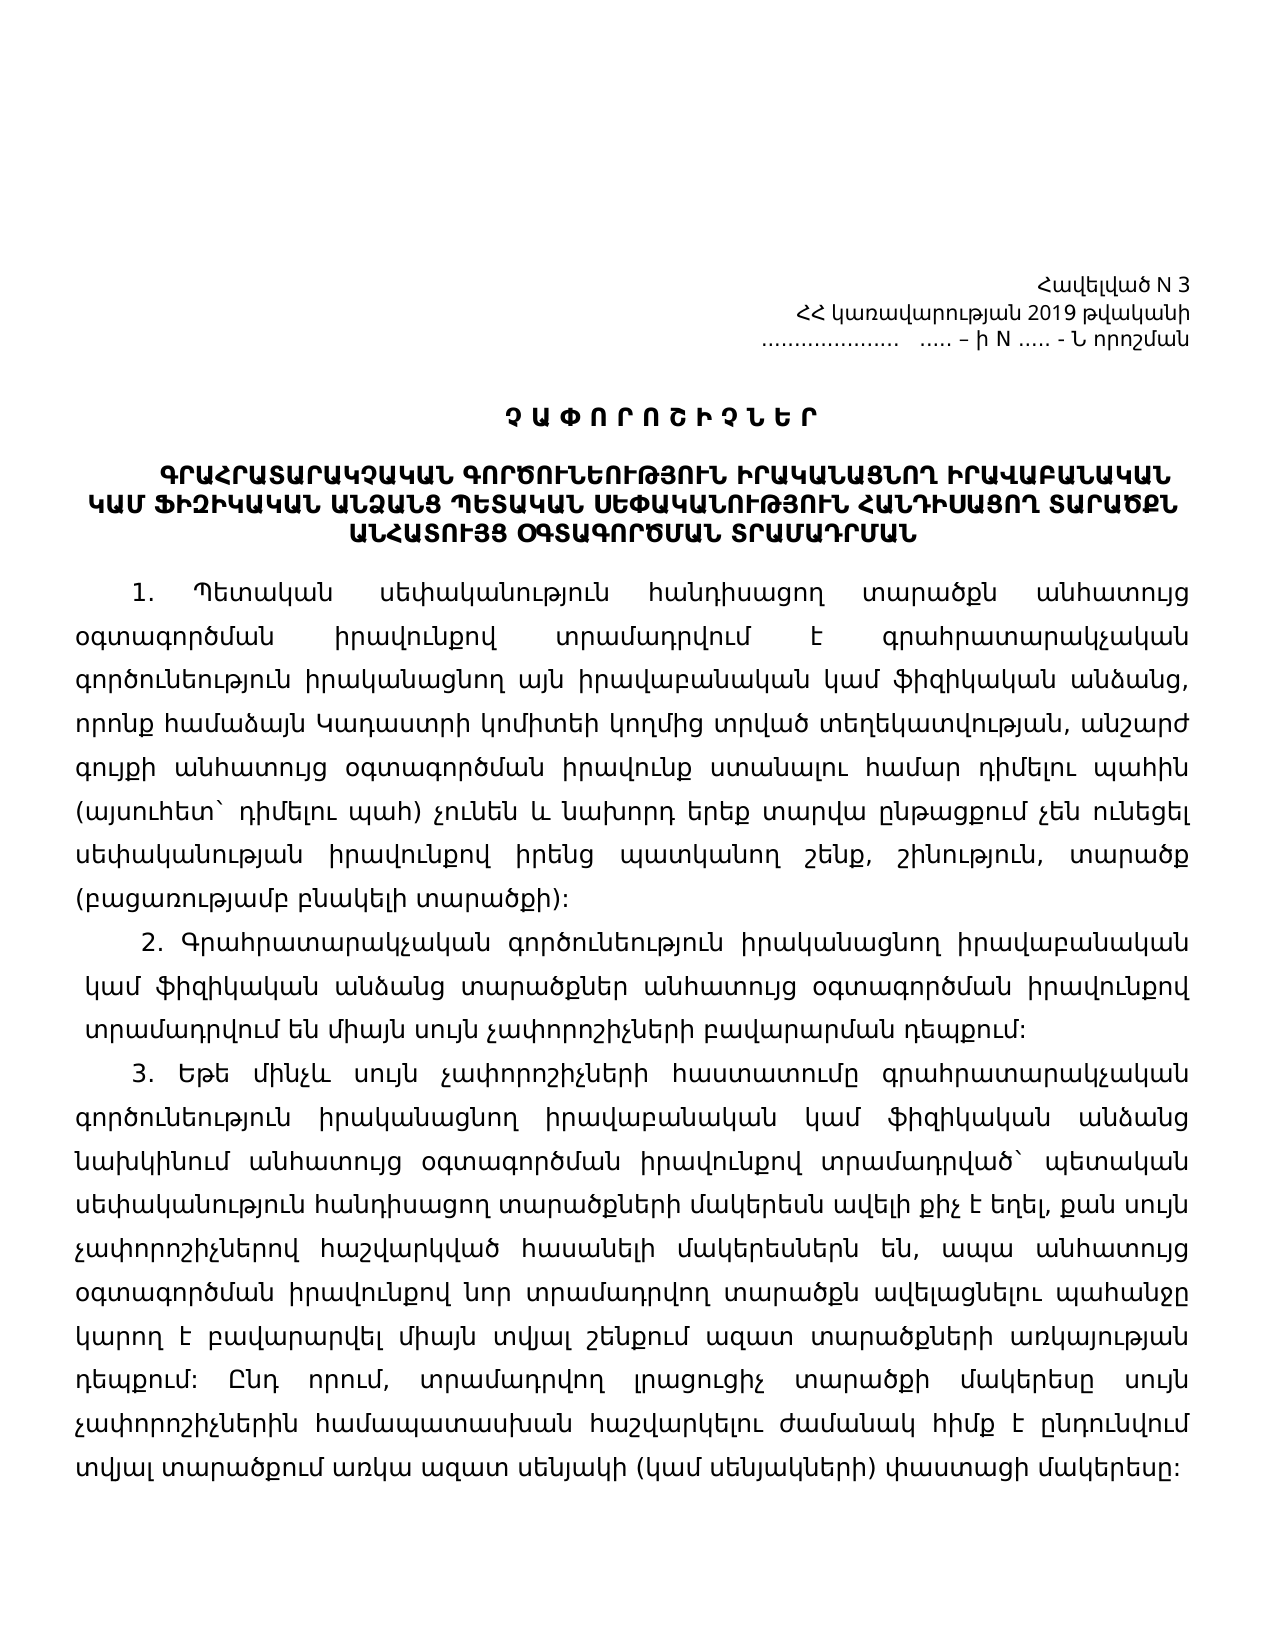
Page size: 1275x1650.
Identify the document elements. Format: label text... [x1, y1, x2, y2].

text 2. Գրահրատարակչական գործունեություն իրականացնող իրավաբանական կամ ֆիզիկական անձանց տարածքներ անհատույց օգտագործման իրավունքով տրամադրվում են միայն սույն չափորոշիչների բավարարման դեպքում: [84, 928, 1191, 1045]
text Հավելված N 3 [56, 270, 1191, 298]
text ..................... ..... – ի N ..... - Ն որոշման [75, 327, 1191, 351]
text ՀՀ կառավարության 2019 թվականի [56, 298, 1191, 327]
text Չ Ա Փ Ո Ր Ո Շ Ի Չ Ն Ե Ր [75, 403, 1191, 432]
text 3. Եթե մինչև սույն չափորոշիչների հաստատումը գրահրատարակչական գործունեություն իրականացնող իրավաբանական կամ ֆիզիկական անձանց նախկինում անհատույց օգտագործման իրավունքով տրամադրված` պետական սեփականություն հանդիսացող տարածքների մակերեսն ավելի քիչ է եղել, քան սույն չափորոշիչներով հաշվարկված հասանելի մակերեսներն են, ապա անհատույց օգտագործման իրավունքով նոր տրամադրվող տարածքն ավելացնելու պահանջը կարող է բավարարվել միայն տվյալ շենքում ազատ տարածքների առկայության դեպքում: Ընդ որում, տրամադրվող լրացուցիչ տարածքի մակերեսը սույն չափորոշիչներին համապատասխան հաշվարկելու ժամանակ հիմք է ընդունվում տվյալ տարածքում առկա ազատ սենյակի (կամ սենյակների) փաստացի մակերեսը: [75, 1059, 1191, 1482]
text 1. Պետական սեփականություն հանդիսացող տարածքն անհատույց օգտագործման իրավունքով տրամադրվում է գրահրատարակչական գործունեություն իրականացնող այն իրավաբանական կամ ֆիզիկական անձանց, որոնք համաձայն Կադաստրի կոմիտեի կողմից տրված տեղեկատվության, անշարժ գույքի անհատույց օգտագործման իրավունք ստանալու համար դիմելու պահին (այսուհետ` դիմելու պահ) չունեն և նախորդ երեք տարվա ընթացքում չեն ունեցել սեփականության իրավունքով իրենց պատկանող շենք, շինություն, տարածք (բացառությամբ բնակելի տարածքի): [75, 578, 1191, 913]
text ԳՐԱՀՐԱՏԱՐԱԿՉԱԿԱՆ ԳՈՐԾՈՒՆԵՈՒԹՅՈՒՆ ԻՐԱԿԱՆԱՑՆՈՂ ԻՐԱՎԱԲԱՆԱԿԱՆ ԿԱՄ ՖԻԶԻԿԱԿԱՆ ԱՆՁԱՆՑ ՊԵՏԱԿԱՆ ՍԵՓԱԿԱՆՈՒԹՅՈՒՆ ՀԱՆԴԻՍԱՑՈՂ ՏԱՐԱԾՔՆ ԱՆՀԱՏՈՒՅՑ ՕԳՏԱԳՈՐԾՄԱՆ ՏՐԱՄԱԴՐՄԱՆ [75, 461, 1191, 549]
